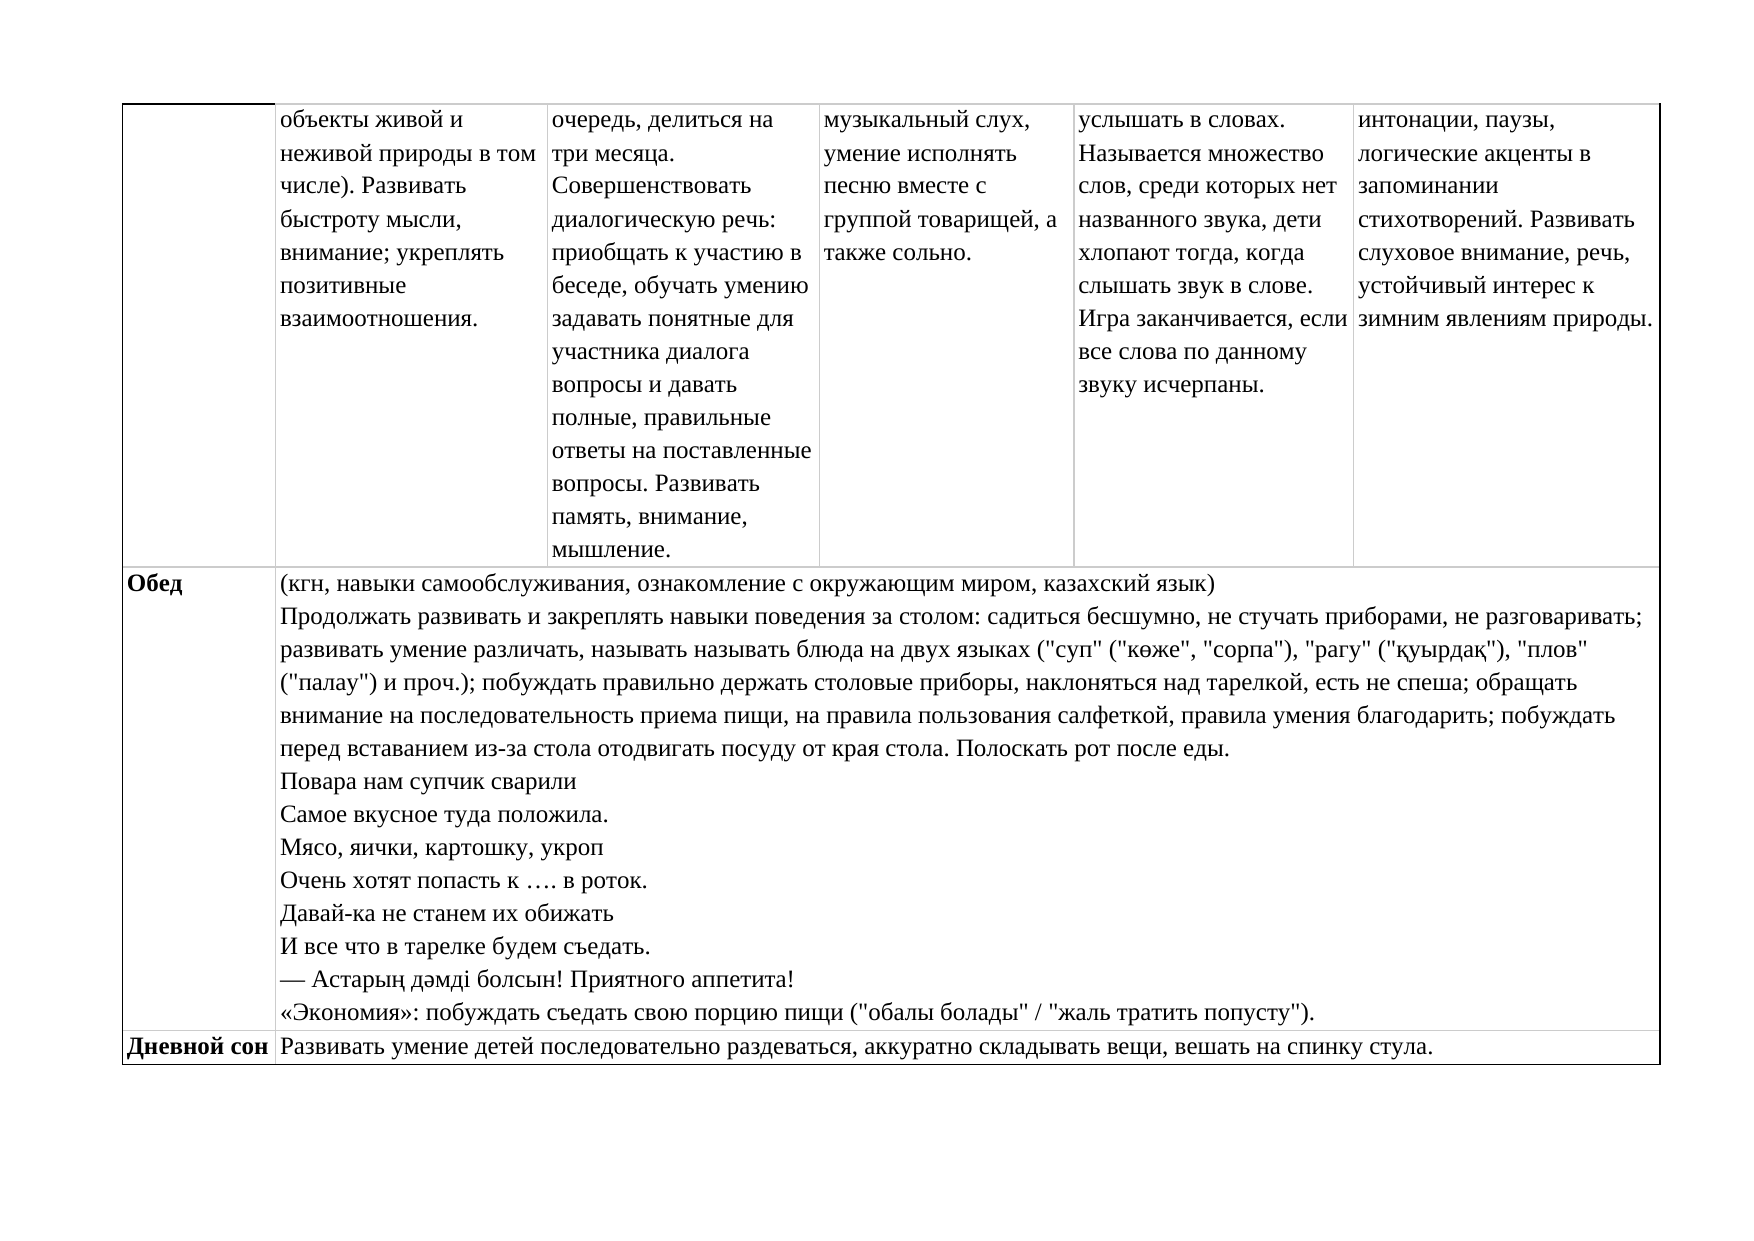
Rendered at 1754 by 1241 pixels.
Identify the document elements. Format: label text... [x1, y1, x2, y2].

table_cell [1075, 105, 1353, 566]
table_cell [1354, 105, 1659, 566]
table_cell (кгн, навыки самообслуживания, ознакомление с окружающим миром, казахский язык) Продолжать развивать и закреплять навыки поведения за столом: садиться бесшумно, не стучать приборами, не разговаривать; развивать умение различать, называть называть блюда на двух языках ("суп" ("көже", "сорпа"), "рагу" ("қуырдақ"), "плов" ("палау") и проч.); побуждать правильно держать столовые приборы, наклоняться над тарелкой, есть не спеша; обращать внимание на последовательность приема пищи, на правила пользования салфеткой, правила умения благодарить; побуждать перед вставанием из-за стола отодвигать посуду от края стола. Полоскать рот после еды. Повара нам супчик сварили Самое вкусное туда положила. Мясо, яички, картошку, укроп Очень хотят попасть к …. в роток. Давай-ка не станем их обижать И все что в тарелке будем съедать. — Астарың дәмді болсын! Приятного аппетита! «Экономия»: побуждать съедать свою порцию пищи ("обалы болады" / "жаль тратить попусту"). [276, 568, 1659, 1029]
table_cell Обед [123, 568, 275, 1029]
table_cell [548, 105, 819, 566]
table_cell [820, 105, 1073, 566]
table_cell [276, 1031, 1659, 1063]
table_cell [276, 105, 547, 566]
table_cell Дневной сон [123, 1031, 275, 1063]
